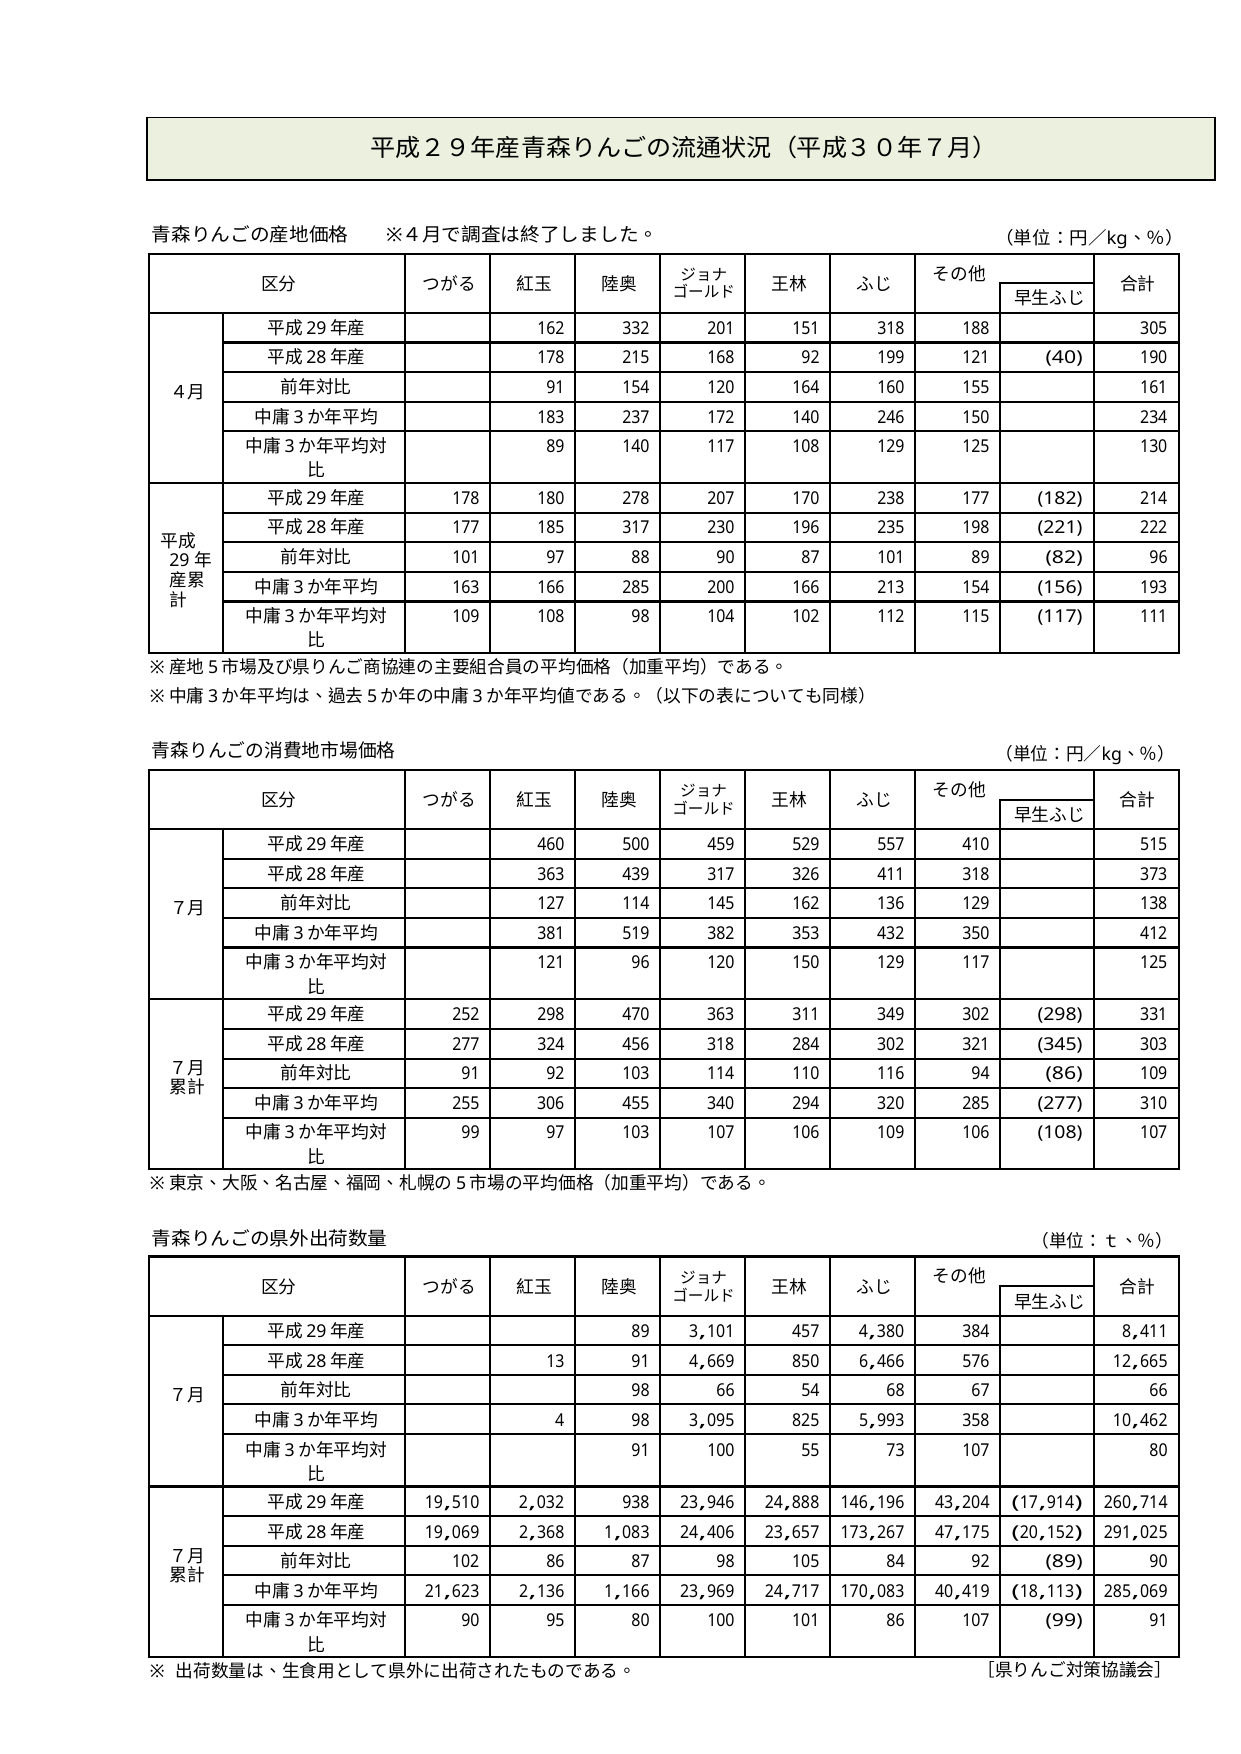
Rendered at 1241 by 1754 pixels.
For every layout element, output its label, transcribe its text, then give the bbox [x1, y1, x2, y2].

table_cell 96 [576, 949, 659, 998]
table_cell 4 [491, 1405, 574, 1433]
table_cell 前年対比 [224, 543, 404, 571]
table_cell 180 [491, 484, 574, 512]
text ※ 出荷数量は、生食用として県外に出荷されたものである。 ［県りんご対策協議会］ [149, 1658, 1209, 1683]
table_cell 43,204 [916, 1488, 999, 1515]
table_cell 193 [1095, 573, 1178, 600]
table_cell (221) [1001, 514, 1093, 541]
table_cell ７月累計 [150, 1000, 222, 1168]
table_cell 10,462 [1095, 1405, 1178, 1433]
table_cell 87 [576, 1547, 659, 1574]
table_cell 111 [1095, 603, 1178, 652]
table_cell [1001, 432, 1093, 482]
table_cell 104 [661, 603, 744, 652]
table_cell 平成29年産 [224, 484, 404, 512]
table_cell 89 [576, 1317, 659, 1344]
table_cell 67 [916, 1376, 999, 1403]
table_cell 112 [831, 603, 914, 652]
table_cell 98 [576, 603, 659, 652]
table_cell 早生ふじ [1001, 801, 1093, 828]
table_cell 306 [491, 1089, 574, 1117]
table_cell 201 [661, 314, 744, 341]
table_cell 318 [661, 1030, 744, 1057]
table_cell 中庸3か年平均対比 [224, 603, 404, 652]
table_cell 120 [661, 949, 744, 998]
table_cell 91 [576, 1435, 659, 1485]
table_cell 188 [916, 314, 999, 341]
table_cell (89) [1001, 1547, 1093, 1574]
table_cell 98 [576, 1376, 659, 1403]
table_cell 411 [831, 860, 914, 887]
table_cell 557 [831, 830, 914, 858]
table_header ジョナゴールド [661, 771, 744, 828]
table_cell 88 [576, 543, 659, 571]
table_cell 108 [491, 603, 574, 652]
table_cell [406, 1346, 489, 1374]
table_cell 145 [661, 889, 744, 917]
table_cell (17,914) [1001, 1488, 1093, 1515]
table_cell [491, 1376, 574, 1403]
table_cell 456 [576, 1030, 659, 1057]
table_cell 114 [661, 1060, 744, 1087]
table_cell 前年対比 [224, 1060, 404, 1087]
table_cell 238 [831, 484, 914, 512]
table_header つがる [406, 255, 489, 312]
table_cell 90 [1095, 1547, 1178, 1574]
table_cell 89 [491, 432, 574, 482]
table_cell 66 [1095, 1376, 1178, 1403]
table_header ジョナゴールド [661, 1258, 744, 1314]
table_cell 331 [1095, 1000, 1178, 1028]
table_cell 121 [916, 344, 999, 371]
table_cell 305 [1095, 314, 1178, 341]
table_cell 215 [576, 344, 659, 371]
table_cell (18,113) [1001, 1576, 1093, 1604]
table_cell 350 [916, 919, 999, 946]
table_header 王林 [746, 255, 829, 312]
table_cell 中庸3か年平均 [224, 1576, 404, 1604]
table_cell [1001, 919, 1093, 946]
table_cell 190 [1095, 344, 1178, 371]
table_header つがる [406, 1258, 489, 1314]
table_cell 332 [576, 314, 659, 341]
table_cell 84 [831, 1547, 914, 1574]
table_cell 96 [1095, 543, 1178, 571]
table_cell 291,025 [1095, 1517, 1178, 1544]
table_cell 19,510 [406, 1488, 489, 1515]
table_cell 117 [661, 432, 744, 482]
table_cell 103 [576, 1119, 659, 1168]
table_cell 90 [661, 543, 744, 571]
table_cell 47,175 [916, 1517, 999, 1544]
table_cell 529 [746, 830, 829, 858]
table_cell 101 [831, 543, 914, 571]
table_cell 2,368 [491, 1517, 574, 1544]
table_cell 中庸3か年平均 [224, 919, 404, 946]
table_cell 125 [916, 432, 999, 482]
table_cell 5,993 [831, 1405, 914, 1433]
table_cell 252 [406, 1000, 489, 1028]
table_cell 214 [1095, 484, 1178, 512]
table_cell 中庸3か年平均対比 [224, 949, 404, 998]
table_header その他 [916, 1258, 1093, 1285]
table_header 陸奥 [576, 771, 659, 828]
table_header その他 [916, 255, 1093, 282]
table_cell 102 [406, 1547, 489, 1574]
table_cell [406, 403, 489, 430]
table_cell 101 [746, 1606, 829, 1656]
table_cell 109 [831, 1119, 914, 1168]
table_cell (277) [1001, 1089, 1093, 1117]
table_cell 129 [831, 949, 914, 998]
table_cell 前年対比 [224, 373, 404, 401]
table_cell 前年対比 [224, 889, 404, 917]
table_cell 100 [661, 1435, 744, 1485]
table_cell [406, 1435, 489, 1485]
table_cell 91 [576, 1346, 659, 1374]
table_cell 66 [661, 1376, 744, 1403]
table_cell 151 [746, 314, 829, 341]
text 青森りんごの県外出荷数量 （単位：ｔ、％） [152, 1225, 1209, 1253]
table_cell 120 [661, 373, 744, 401]
table_cell 246 [831, 403, 914, 430]
table_cell 317 [661, 860, 744, 887]
table_cell 850 [746, 1346, 829, 1374]
table_cell 161 [1095, 373, 1178, 401]
table_cell 185 [491, 514, 574, 541]
table_cell 381 [491, 919, 574, 946]
table_cell 40,419 [916, 1576, 999, 1604]
table_cell 100 [661, 1606, 744, 1656]
table_cell 140 [746, 403, 829, 430]
table_cell 91 [1095, 1606, 1178, 1656]
table_cell 1,083 [576, 1517, 659, 1544]
table_cell 353 [746, 919, 829, 946]
table_cell 938 [576, 1488, 659, 1515]
table_cell 平成28年産 [224, 1517, 404, 1544]
table_cell 98 [576, 1405, 659, 1433]
table_cell (40) [1001, 344, 1093, 371]
table_cell 89 [916, 543, 999, 571]
table_cell [1001, 949, 1093, 998]
table_header 区分 [150, 1258, 404, 1314]
table_header その他 [916, 771, 1093, 798]
text ※ 東京、大阪、名古屋、福岡、札幌の5市場の平均価格（加重平均）である。 [149, 1170, 1209, 1194]
table_cell 172 [661, 403, 744, 430]
table_cell 1,166 [576, 1576, 659, 1604]
table_cell 235 [831, 514, 914, 541]
table_header 陸奥 [576, 255, 659, 312]
table_header ふじ [831, 771, 914, 828]
table_cell 23,657 [746, 1517, 829, 1544]
table_cell [1001, 314, 1093, 341]
table_cell 102 [746, 603, 829, 652]
table_cell 90 [406, 1606, 489, 1656]
table_header 紅玉 [491, 771, 574, 828]
table_cell 154 [916, 573, 999, 600]
table_cell 455 [576, 1089, 659, 1117]
table_cell 平成28年産 [224, 1030, 404, 1057]
table_cell 12,665 [1095, 1346, 1178, 1374]
table_header 王林 [746, 771, 829, 828]
table_cell 3,101 [661, 1317, 744, 1344]
table_cell 170,083 [831, 1576, 914, 1604]
table_cell 早生ふじ [1001, 1287, 1093, 1314]
table_cell [1001, 889, 1093, 917]
table_header 区分 [150, 771, 404, 828]
table_cell 363 [661, 1000, 744, 1028]
table_cell (182) [1001, 484, 1093, 512]
table_cell 825 [746, 1405, 829, 1433]
table_cell [916, 799, 999, 828]
table_cell 平成28年産 [224, 344, 404, 371]
table_cell 105 [746, 1547, 829, 1574]
table_cell 108 [746, 432, 829, 482]
table_cell 318 [831, 314, 914, 341]
table_cell (117) [1001, 603, 1093, 652]
table_cell 107 [916, 1435, 999, 1485]
table_cell 97 [491, 1119, 574, 1168]
table_cell 4,669 [661, 1346, 744, 1374]
table_cell 平成29年産 [224, 314, 404, 341]
table_cell 129 [831, 432, 914, 482]
table_cell 平成28年産 [224, 1346, 404, 1374]
table_cell 318 [916, 860, 999, 887]
table_cell 154 [576, 373, 659, 401]
table_cell 95 [491, 1606, 574, 1656]
table_cell 中庸3か年平均対比 [224, 432, 404, 482]
table_cell 470 [576, 1000, 659, 1028]
table_cell 168 [661, 344, 744, 371]
table_cell 21,623 [406, 1576, 489, 1604]
table_cell 116 [831, 1060, 914, 1087]
table_cell 106 [916, 1119, 999, 1168]
table_cell 255 [406, 1089, 489, 1117]
table_cell 24,717 [746, 1576, 829, 1604]
table_cell 107 [1095, 1119, 1178, 1168]
table_cell (298) [1001, 1000, 1093, 1028]
table_cell 早生ふじ [1001, 284, 1093, 312]
table_cell 166 [491, 573, 574, 600]
table_cell 410 [916, 830, 999, 858]
table_cell 8,411 [1095, 1317, 1178, 1344]
table_cell 107 [916, 1606, 999, 1656]
table_cell 94 [916, 1060, 999, 1087]
table_cell 302 [831, 1030, 914, 1057]
table_cell 86 [491, 1547, 574, 1574]
table_cell 302 [916, 1000, 999, 1028]
table_cell [406, 889, 489, 917]
table_header ふじ [831, 255, 914, 312]
table_cell 285 [916, 1089, 999, 1117]
table_cell [1001, 1405, 1093, 1433]
table_cell (345) [1001, 1030, 1093, 1057]
table_cell 23,946 [661, 1488, 744, 1515]
table_cell [916, 1285, 999, 1314]
table_cell [491, 1435, 574, 1485]
table_cell 321 [916, 1030, 999, 1057]
table_cell 平成29年産 [224, 830, 404, 858]
text 青森りんごの消費地市場価格 （単位：円／kg、％） [152, 738, 1209, 766]
table_cell (82) [1001, 543, 1093, 571]
table_cell 117 [916, 949, 999, 998]
table_cell 237 [576, 403, 659, 430]
table_cell 平成28年産 [224, 860, 404, 887]
table_cell 中庸3か年平均 [224, 1089, 404, 1117]
table_cell ７月 [150, 830, 222, 998]
table_cell 3,095 [661, 1405, 744, 1433]
table_cell 298 [491, 1000, 574, 1028]
table_cell 中庸3か年平均対比 [224, 1606, 404, 1656]
table_cell 173,267 [831, 1517, 914, 1544]
table_cell 432 [831, 919, 914, 946]
table_cell 中庸3か年平均 [224, 573, 404, 600]
table_cell 358 [916, 1405, 999, 1433]
table_cell 19,069 [406, 1517, 489, 1544]
table_header 紅玉 [491, 255, 574, 312]
table_cell 199 [831, 344, 914, 371]
table_cell 中庸3か年平均対比 [224, 1435, 404, 1485]
table_cell 234 [1095, 403, 1178, 430]
table_cell 515 [1095, 830, 1178, 858]
table_cell 24,888 [746, 1488, 829, 1515]
table_cell 中庸3か年平均 [224, 403, 404, 430]
table_cell [406, 1317, 489, 1344]
table_cell 326 [746, 860, 829, 887]
table_cell 4,380 [831, 1317, 914, 1344]
table_cell 55 [746, 1435, 829, 1485]
table_cell 320 [831, 1089, 914, 1117]
table_cell [406, 1376, 489, 1403]
table_cell 87 [746, 543, 829, 571]
table_cell 平成29 年産累計 [150, 484, 222, 652]
table_cell 162 [746, 889, 829, 917]
table_cell 101 [406, 543, 489, 571]
table_cell [1001, 1376, 1093, 1403]
table_cell [406, 949, 489, 998]
table_cell 384 [916, 1317, 999, 1344]
table_cell 中庸3か年平均対比 [224, 1119, 404, 1168]
table_cell 24,406 [661, 1517, 744, 1544]
table_header 紅玉 [491, 1258, 574, 1314]
table_cell 303 [1095, 1030, 1178, 1057]
table_cell [406, 373, 489, 401]
table_cell 150 [746, 949, 829, 998]
table_cell [1001, 860, 1093, 887]
table_cell 103 [576, 1060, 659, 1087]
table_cell [406, 314, 489, 341]
table_cell 164 [746, 373, 829, 401]
table_cell (108) [1001, 1119, 1093, 1168]
table_cell [406, 919, 489, 946]
table_cell 230 [661, 514, 744, 541]
table_cell (20,152) [1001, 1517, 1093, 1544]
table_cell 115 [916, 603, 999, 652]
table_cell 98 [661, 1547, 744, 1574]
table_cell 519 [576, 919, 659, 946]
table_cell 284 [746, 1030, 829, 1057]
table_cell 2,032 [491, 1488, 574, 1515]
table_cell 317 [576, 514, 659, 541]
table_cell [1001, 1317, 1093, 1344]
table_cell 前年対比 [224, 1376, 404, 1403]
table_cell [491, 1317, 574, 1344]
table_cell ４月 [150, 314, 222, 482]
table_cell 86 [831, 1606, 914, 1656]
table_cell 109 [1095, 1060, 1178, 1087]
table_cell 23,969 [661, 1576, 744, 1604]
table_cell (156) [1001, 573, 1093, 600]
table_cell 106 [746, 1119, 829, 1168]
table_cell 129 [916, 889, 999, 917]
table_cell 107 [661, 1119, 744, 1168]
table_cell 177 [916, 484, 999, 512]
table_header 区分 [150, 255, 404, 312]
table_cell 285 [576, 573, 659, 600]
table_cell 97 [491, 543, 574, 571]
table_cell 73 [831, 1435, 914, 1485]
table_cell 213 [831, 573, 914, 600]
table_cell 155 [916, 373, 999, 401]
table_cell 311 [746, 1000, 829, 1028]
table_cell ７月 [150, 1317, 222, 1485]
table_cell 222 [1095, 514, 1178, 541]
table_cell 91 [491, 373, 574, 401]
table_cell 170 [746, 484, 829, 512]
table_cell [406, 432, 489, 482]
table_header つがる [406, 771, 489, 828]
table_cell 277 [406, 1030, 489, 1057]
table_cell [406, 830, 489, 858]
text ※ 産地5市場及び県りんご商協連の主要組合員の平均価格（加重平均）である。 [149, 654, 1209, 678]
table_cell 340 [661, 1089, 744, 1117]
table_cell 99 [406, 1119, 489, 1168]
table_cell [1001, 1435, 1093, 1485]
table_cell 178 [491, 344, 574, 371]
table_cell 92 [916, 1547, 999, 1574]
table_cell 460 [491, 830, 574, 858]
table_cell 324 [491, 1030, 574, 1057]
table_cell 91 [406, 1060, 489, 1087]
table_cell 110 [746, 1060, 829, 1087]
table_cell 576 [916, 1346, 999, 1374]
table_header ふじ [831, 1258, 914, 1314]
table_cell 114 [576, 889, 659, 917]
text 青森りんごの産地価格 ※４月で調査は終了しました。 （単位：円／kg、％） [152, 222, 1209, 250]
table_cell 294 [746, 1089, 829, 1117]
table_cell 162 [491, 314, 574, 341]
table_cell 459 [661, 830, 744, 858]
table_cell 80 [576, 1606, 659, 1656]
table_cell [1001, 1346, 1093, 1374]
table_cell 160 [831, 373, 914, 401]
table_cell 121 [491, 949, 574, 998]
table_cell 146,196 [831, 1488, 914, 1515]
table_cell 439 [576, 860, 659, 887]
table_header 陸奥 [576, 1258, 659, 1314]
table_cell 80 [1095, 1435, 1178, 1485]
table_cell 2,136 [491, 1576, 574, 1604]
table_cell 平成29年産 [224, 1317, 404, 1344]
table_cell 150 [916, 403, 999, 430]
table_cell 138 [1095, 889, 1178, 917]
table_cell 13 [491, 1346, 574, 1374]
table_cell 92 [491, 1060, 574, 1087]
table_cell 198 [916, 514, 999, 541]
table_cell 140 [576, 432, 659, 482]
table_header 合計 [1095, 255, 1178, 312]
table_cell [406, 344, 489, 371]
table_cell 373 [1095, 860, 1178, 887]
table_cell 92 [746, 344, 829, 371]
table_cell 196 [746, 514, 829, 541]
table_cell 285,069 [1095, 1576, 1178, 1604]
table_cell 207 [661, 484, 744, 512]
table_cell 183 [491, 403, 574, 430]
table_cell 166 [746, 573, 829, 600]
table_cell (86) [1001, 1060, 1093, 1087]
table_cell 136 [831, 889, 914, 917]
table_cell 200 [661, 573, 744, 600]
table_cell 平成28年産 [224, 514, 404, 541]
table_cell 中庸3か年平均 [224, 1405, 404, 1433]
table_cell 127 [491, 889, 574, 917]
table_cell 6,466 [831, 1346, 914, 1374]
table_cell 278 [576, 484, 659, 512]
table_cell 68 [831, 1376, 914, 1403]
table_cell 平成29年産 [224, 1488, 404, 1515]
table_cell 382 [661, 919, 744, 946]
table_cell 130 [1095, 432, 1178, 482]
table_cell [1001, 830, 1093, 858]
table_cell 平成29年産 [224, 1000, 404, 1028]
table_cell [1001, 403, 1093, 430]
table_cell (99) [1001, 1606, 1093, 1656]
table_cell ７月累計 [150, 1488, 222, 1656]
table_cell 163 [406, 573, 489, 600]
table_cell 412 [1095, 919, 1178, 946]
table_header 合計 [1095, 771, 1178, 828]
table_cell [916, 282, 999, 312]
table_cell 177 [406, 514, 489, 541]
table_cell [1001, 373, 1093, 401]
table_cell 前年対比 [224, 1547, 404, 1574]
table_cell [406, 860, 489, 887]
text ※ 中庸3か年平均は、過去5か年の中庸3か年平均値である。（以下の表についても同様） [149, 683, 1209, 708]
table_cell 500 [576, 830, 659, 858]
table_cell 178 [406, 484, 489, 512]
table_cell 310 [1095, 1089, 1178, 1117]
table_cell 125 [1095, 949, 1178, 998]
table_cell 349 [831, 1000, 914, 1028]
table_cell 54 [746, 1376, 829, 1403]
table_cell 260,714 [1095, 1488, 1178, 1515]
table_cell 363 [491, 860, 574, 887]
table_cell 457 [746, 1317, 829, 1344]
table_cell [406, 1405, 489, 1433]
table_cell 109 [406, 603, 489, 652]
table_header 合計 [1095, 1258, 1178, 1314]
table_header 王林 [746, 1258, 829, 1314]
table_header ジョナゴールド [661, 255, 744, 312]
